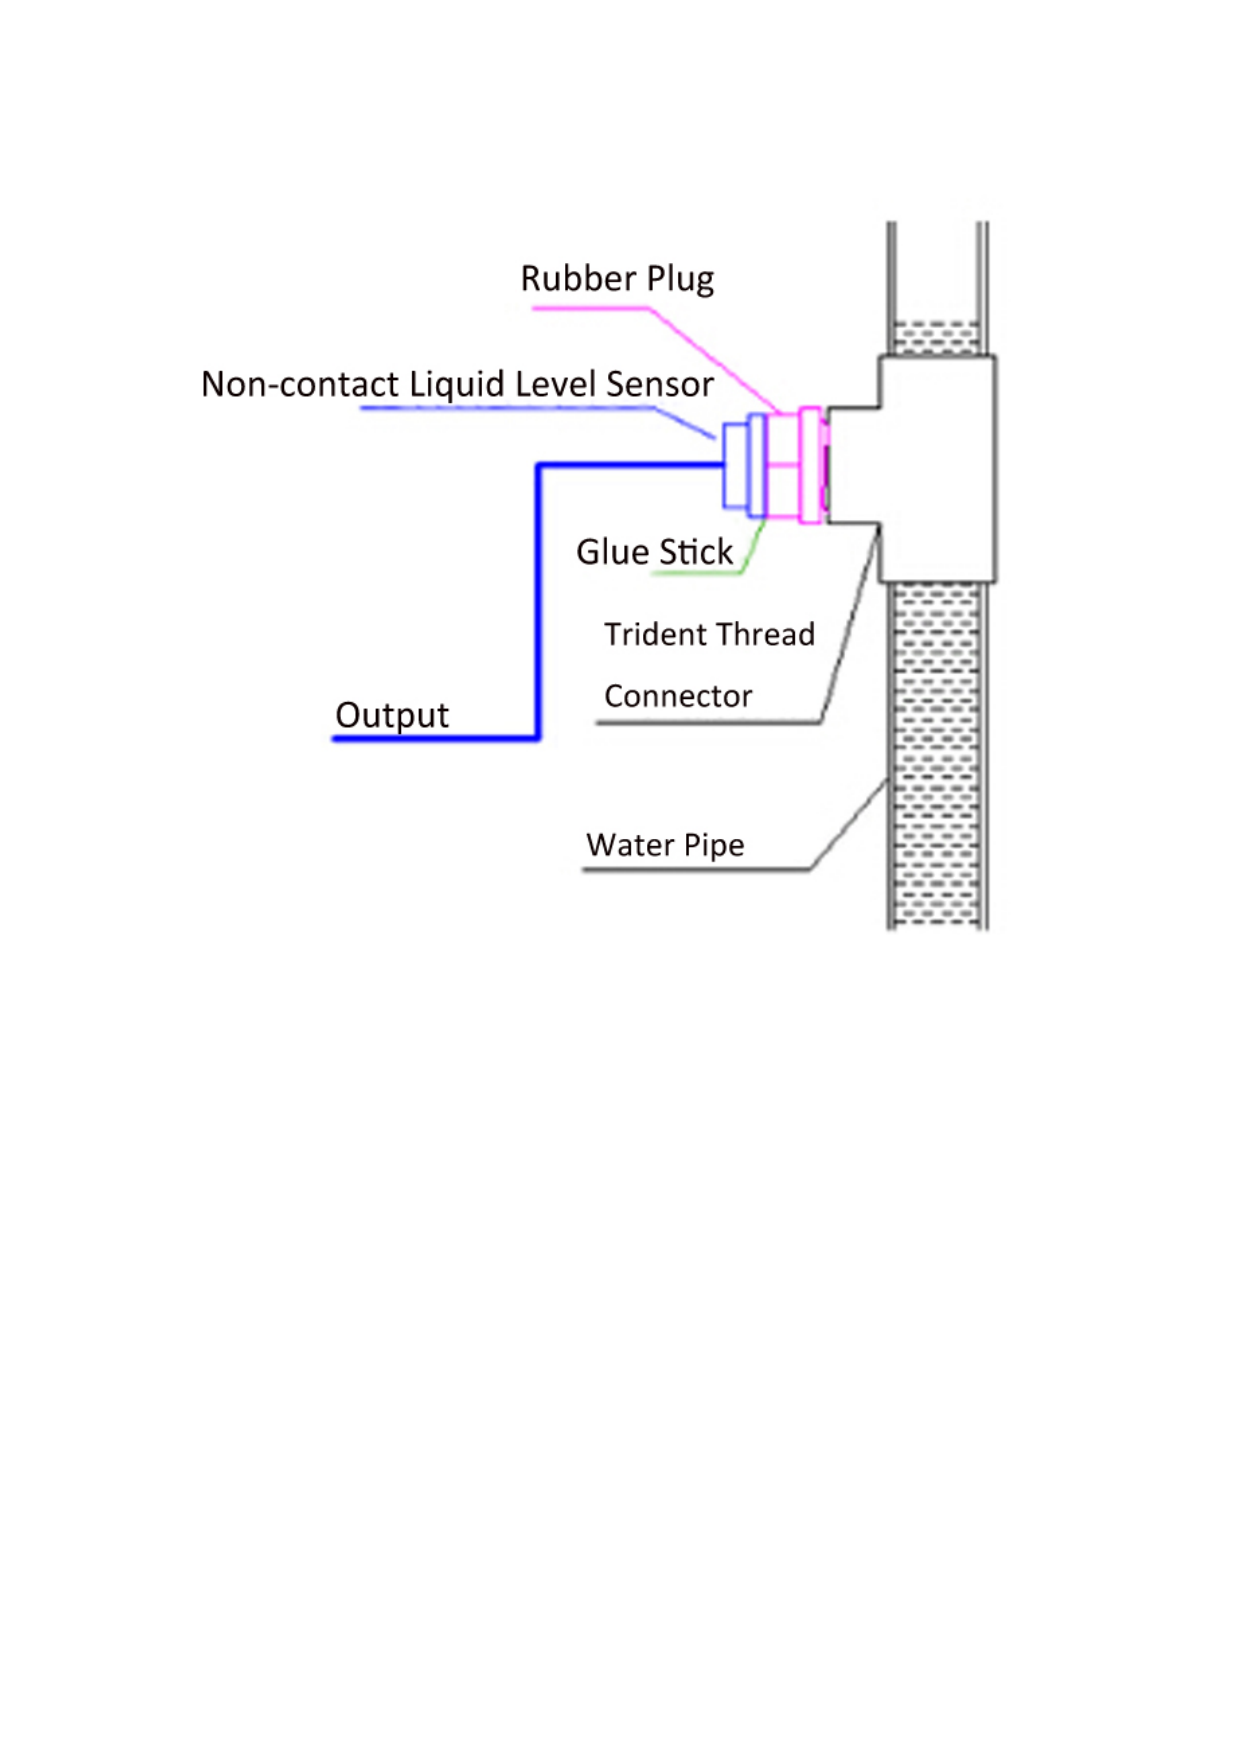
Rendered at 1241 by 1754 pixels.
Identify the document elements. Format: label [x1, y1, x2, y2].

picture [150, 150, 1091, 986]
